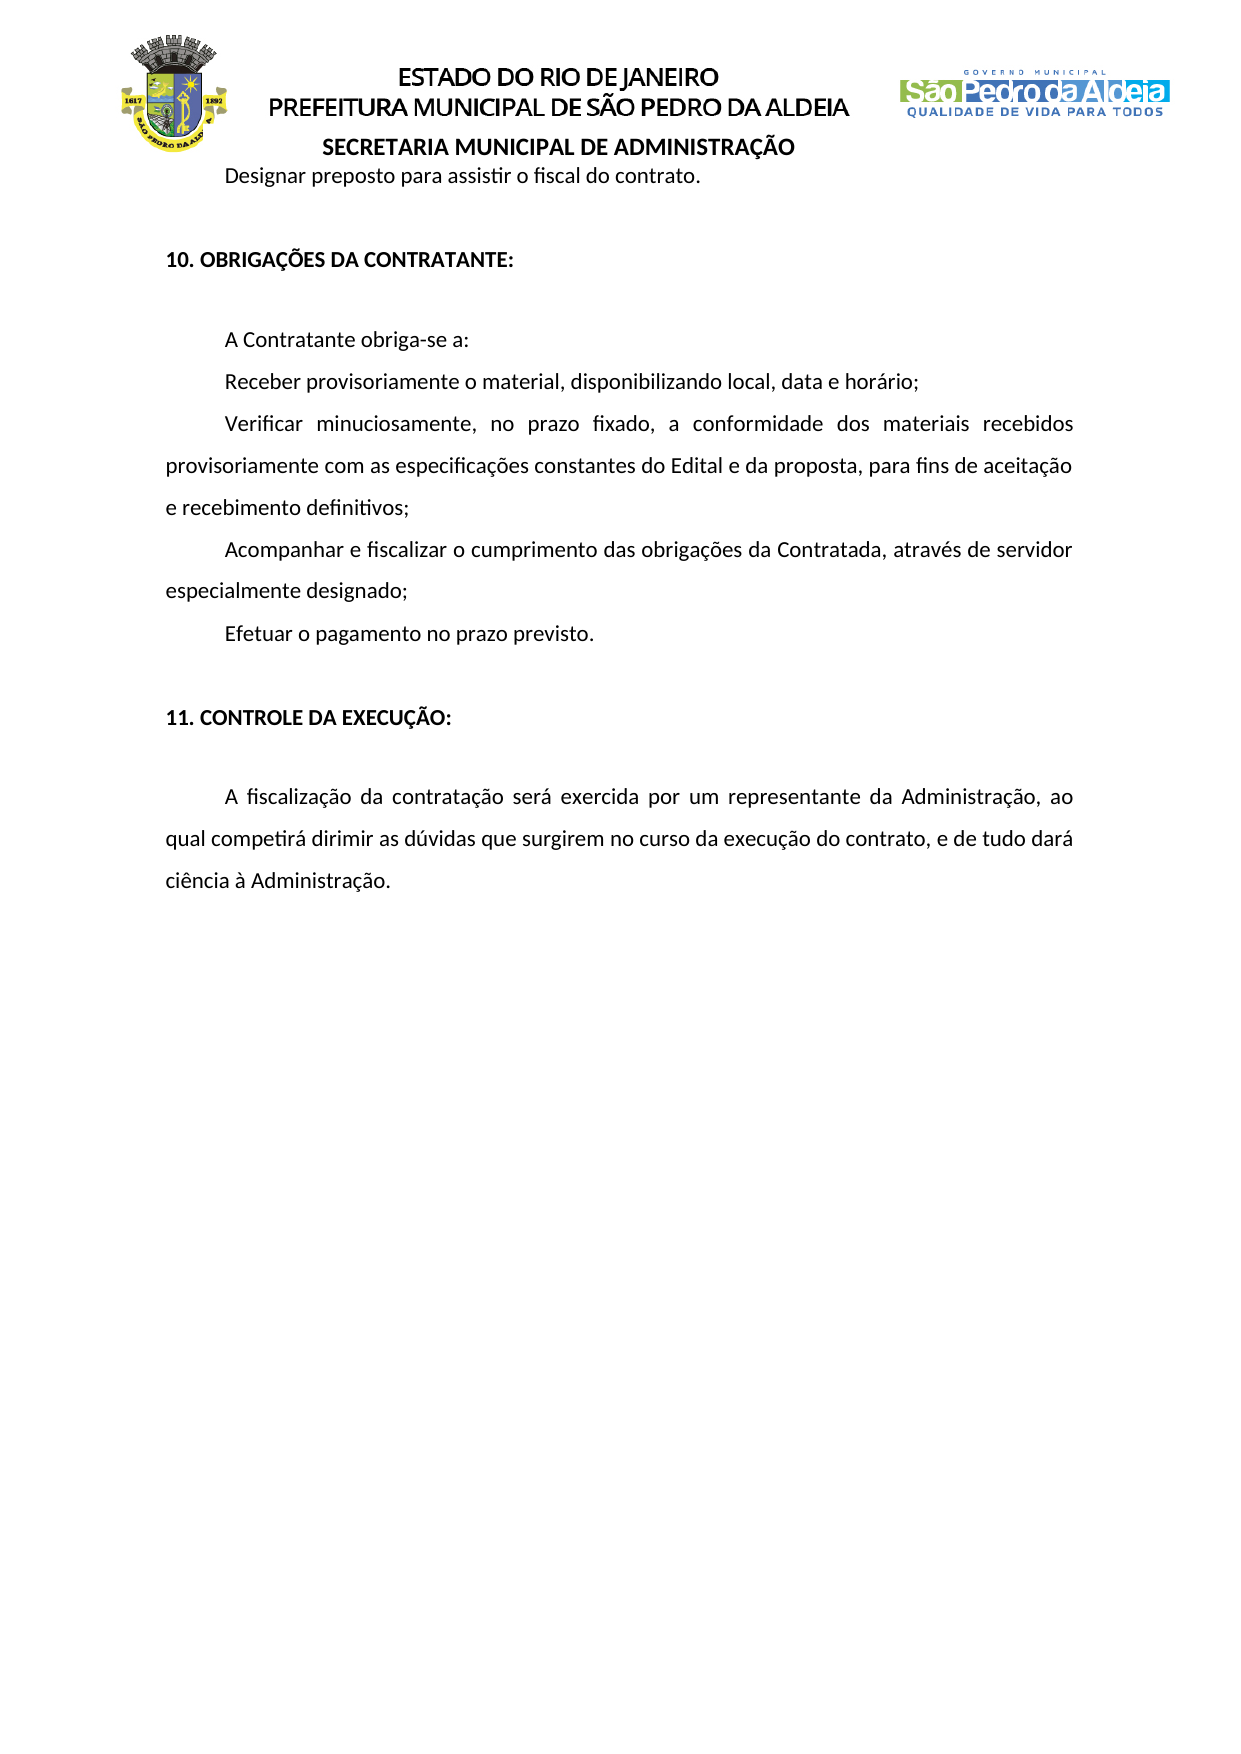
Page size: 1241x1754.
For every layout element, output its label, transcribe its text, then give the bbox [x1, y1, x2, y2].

text Efetuar o pagamento no prazo previsto. [165, 619, 1075, 647]
text A Contratante obriga-se a: [165, 325, 1075, 353]
text Designar preposto para assistir o fiscal do contrato. [165, 161, 1075, 189]
text Receber provisoriamente o material, disponibilizando local, data e horário; [165, 367, 1075, 395]
picture [93, 17, 1197, 169]
text Verificar minuciosamente, no prazo fixado, a conformidade dos materiais recebidos provisoriamente com as especificações constantes do Edital e da proposta, para fins de aceitação e recebimento definitivos; [165, 409, 1075, 521]
text 11. CONTROLE DA EXECUÇÃO: [165, 703, 1075, 731]
text 10. OBRIGAÇÕES DA CONTRATANTE: [165, 245, 1075, 273]
text Acompanhar e fiscalizar o cumprimento das obrigações da Contratada, através de servidor especialmente designado; [165, 535, 1075, 605]
text A fiscalização da contratação será exercida por um representante da Administração, ao qual competirá dirimir as dúvidas que surgirem no curso da execução do contrato, e de tudo dará ciência à Administração. [165, 782, 1075, 894]
